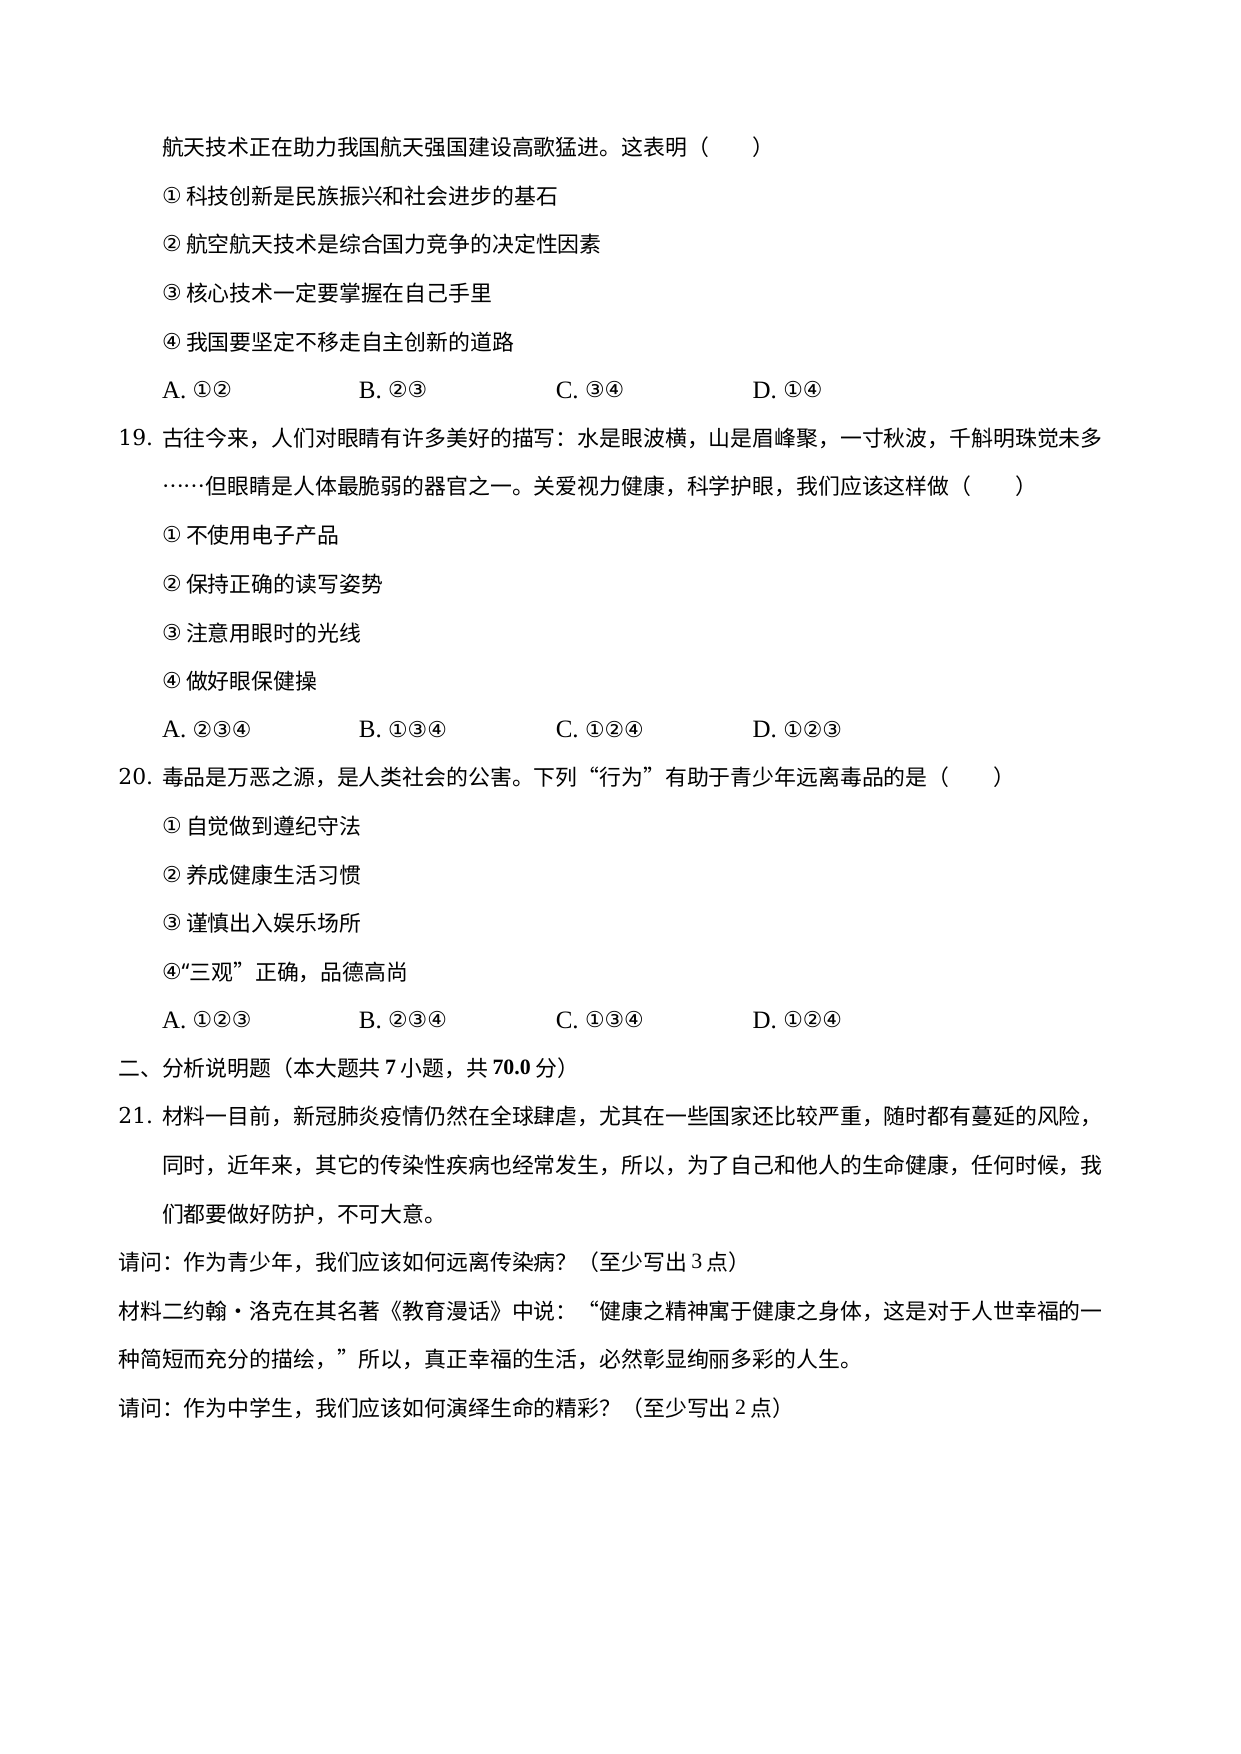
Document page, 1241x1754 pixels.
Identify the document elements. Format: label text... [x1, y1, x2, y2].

text A. ①② B. ②③ C. ③④ D. ①④ [162, 373, 1122, 405]
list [118, 129, 1122, 357]
text A. ②③④ B. ①③④ C. ①②④ D. ①②③ [162, 712, 1122, 745]
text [118, 1390, 1122, 1423]
list 古往今来，人们对眼睛有许多美好的描写：水是眼波横，山是眉峰聚，一寸秋波，千斛明珠觉未多……但眼睛是人体最脆弱的器官之一。关爱视力健康，科学护眼，我们应该这样做（ ） ①不使用电子产品 ②保持正确的读写姿势 ③注意用眼时的光线 ④做好眼保健操 [118, 420, 1122, 696]
text 二、分析说明题（本大题共7小题，共70.0分） [118, 1050, 1122, 1083]
text 请问：作为青少年，我们应该如何远离传染病？（至少写出3点） 材料二约翰•洛克在其名著《教育漫话》中说：“健康之精神寓于健康之身体，这是对于人世幸福的一种简短而充分的描绘，”所以，真正幸福的生活，必然彰显绚丽多彩的人生。 [118, 1244, 1122, 1374]
list 毒品是万恶之源，是人类社会的公害。下列“行为”有助于青少年远离毒品的是（ ） ①自觉做到遵纪守法 ②养成健康生活习惯 ③谨慎出入娱乐场所 ④“三观”正确，品德高尚 [118, 760, 1122, 987]
list 材料一目前，新冠肺炎疫情仍然在全球肆虐，尤其在一些国家还比较严重，随时都有蔓延的风险，同时，近年来，其它的传染性疾病也经常发生，所以，为了自己和他人的生命健康，任何时候，我们都要做好防护，不可大意。 [118, 1099, 1122, 1229]
text A. ①②③ B. ②③④ C. ①③④ D. ①②④ [162, 1003, 1122, 1036]
